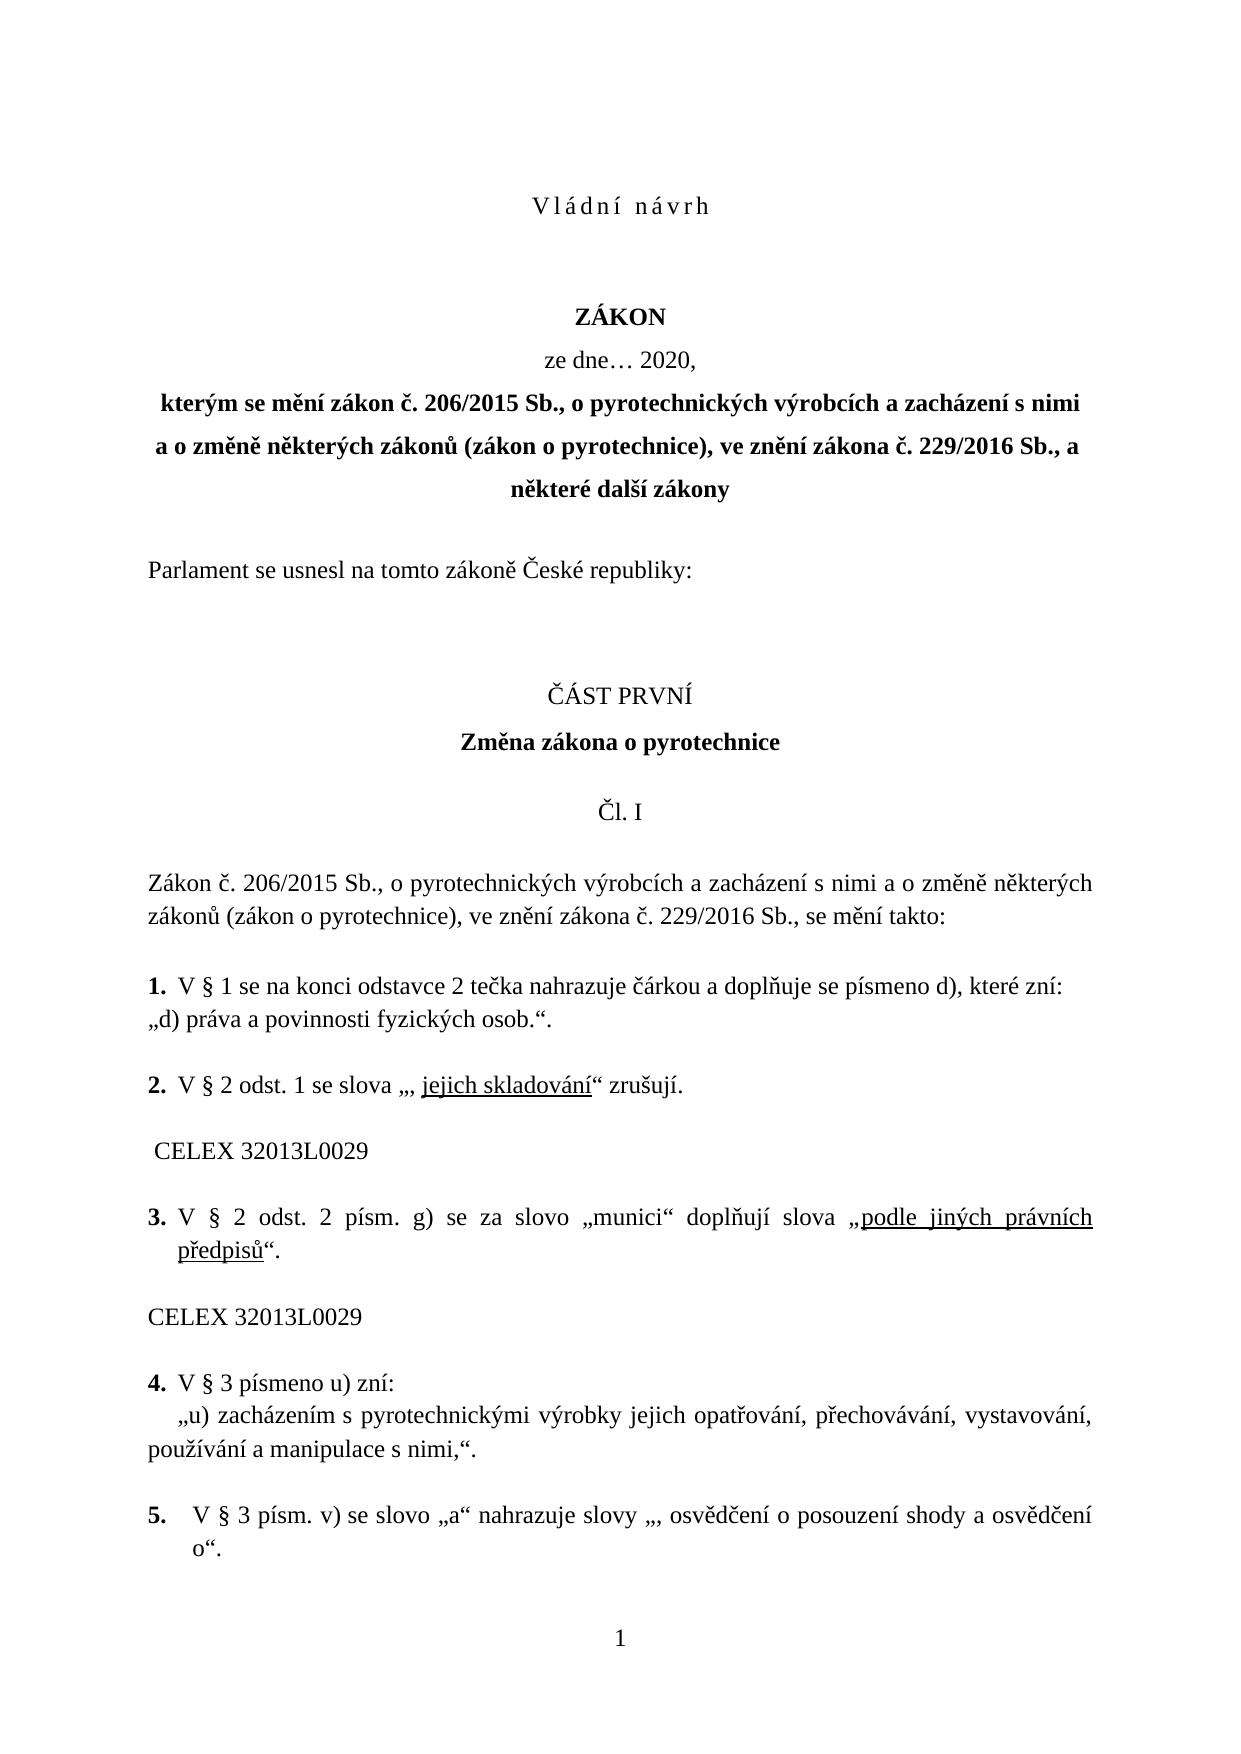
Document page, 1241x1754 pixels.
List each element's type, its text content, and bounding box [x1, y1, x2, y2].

list V § 3 písm. v) se slovo „a“ nahrazuje slovy „, osvědčení o posouzení shody a osvědčení o“. [148, 1500, 1093, 1561]
text Zákon č. 206/2015 Sb., o pyrotechnických výrobcích a zacházení s nimi a o změně některých zákonů (zákon o pyrotechnice), ve znění zákona č. 229/2016 Sb., se mění takto: [148, 868, 1093, 929]
text CELEX 32013L0029 [148, 1136, 1093, 1165]
list V § 2 odst. 1 se slova „, jejich skladování“ zrušují. [148, 1070, 1093, 1099]
list „d) práva a povinnosti fyzických osob.“. [148, 1004, 1093, 1033]
list V § 2 odst. 2 písm. g) se za slovo „munici“ doplňují slova „podle jiných právních předpisů“. [148, 1202, 1093, 1264]
text Parlament se usnesl na tomto zákoně České republiky: [148, 555, 1093, 584]
text ze dne… 2020, [148, 345, 1093, 374]
list V § 3 písmeno u) zní: [148, 1368, 1093, 1396]
text CELEX 32013L0029 [148, 1302, 1093, 1330]
text Čl. I [148, 797, 1093, 826]
list V § 1 se na konci odstavce 2 tečka nahrazuje čárkou a doplňuje se písmeno d), které zní: [148, 971, 1093, 1000]
list „u) zacházením s pyrotechnickými výrobky jejich opatřování, přechovávání, vystavování, používání a manipulace s nimi,“. [148, 1401, 1093, 1462]
text kterým se mění zákon č. 206/2015 Sb., o pyrotechnických výrobcích a zacházení s nimi a o změně některých zákonů (zákon o pyrotechnice), ve znění zákona č. 229/2016 Sb., a některé další zákony [148, 388, 1093, 503]
text Vládní návrh [148, 191, 1093, 219]
text Změna zákona o pyrotechnice [148, 727, 1093, 756]
text ČÁST PRVNÍ [148, 681, 1093, 710]
text ZÁKON [148, 302, 1093, 331]
